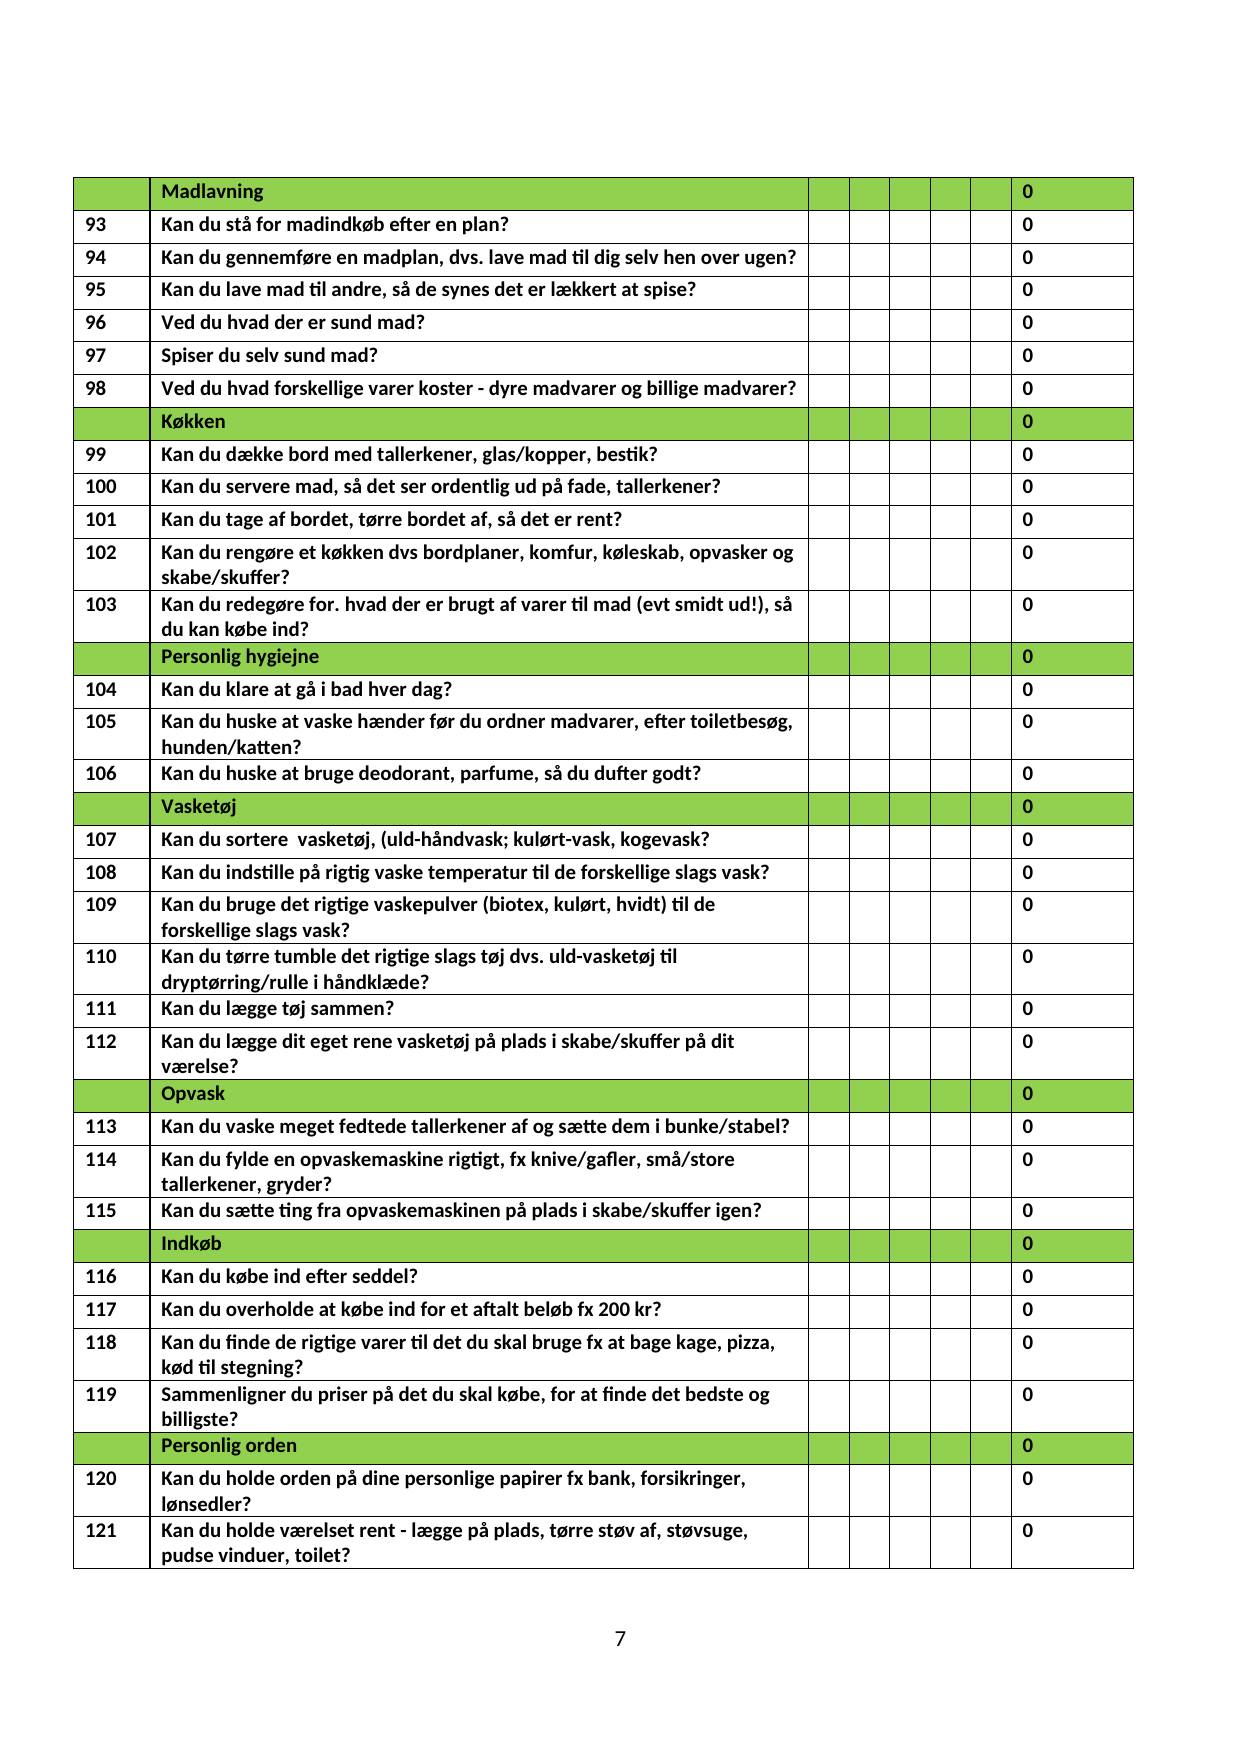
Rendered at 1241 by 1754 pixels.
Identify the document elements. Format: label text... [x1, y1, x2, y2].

table_cell [890, 1329, 930, 1380]
table_cell [931, 1146, 970, 1197]
table_cell [850, 1080, 889, 1112]
table_cell [931, 709, 970, 759]
table_cell [74, 408, 149, 440]
table_cell [74, 1433, 149, 1464]
table_cell [931, 892, 970, 942]
table_cell 113 [74, 1113, 149, 1145]
table_cell 0 [1012, 1230, 1133, 1262]
table_cell [890, 793, 930, 825]
table_cell [809, 643, 849, 675]
table_cell [850, 995, 889, 1027]
table_cell [809, 211, 849, 243]
table_cell 115 [74, 1198, 149, 1229]
table_cell 0 [1012, 211, 1133, 243]
table_cell 0 [1012, 1146, 1133, 1197]
table_cell 0 [1012, 1517, 1133, 1568]
table_cell [850, 375, 889, 407]
table_cell Kan du lægge tøj sammen? [151, 995, 808, 1027]
table_cell [971, 676, 1011, 707]
table_cell [850, 676, 889, 707]
table_cell [850, 178, 889, 210]
table_cell [931, 1433, 970, 1464]
table_cell [890, 1263, 930, 1295]
table_cell [890, 342, 930, 374]
table_cell [931, 591, 970, 642]
table_cell 110 [74, 944, 149, 994]
table_cell [971, 244, 1011, 276]
table_cell [971, 539, 1011, 590]
table_cell [971, 178, 1011, 210]
table_cell [890, 539, 930, 590]
table_cell [850, 1433, 889, 1464]
table_cell Kan du holde værelset rent - lægge på plads, tørre støv af, støvsuge, pudse vinduer, toilet? [151, 1517, 808, 1568]
table_cell [931, 1517, 970, 1568]
table_cell [971, 793, 1011, 825]
table_cell [850, 539, 889, 590]
table_cell 0 [1012, 1296, 1133, 1328]
table_cell [850, 244, 889, 276]
table_cell 103 [74, 591, 149, 642]
table_cell [890, 474, 930, 505]
table_cell [890, 826, 930, 858]
table_cell [890, 211, 930, 243]
table_cell [890, 441, 930, 472]
table_cell 114 [74, 1146, 149, 1197]
table_cell [931, 643, 970, 675]
table_cell [971, 310, 1011, 341]
table_cell 106 [74, 760, 149, 792]
table_cell [809, 1263, 849, 1295]
table_cell [850, 211, 889, 243]
table_cell 0 [1012, 1465, 1133, 1516]
table_cell 0 [1012, 506, 1133, 538]
table_cell [890, 1198, 930, 1229]
table_cell 0 [1012, 591, 1133, 642]
table_cell [971, 1263, 1011, 1295]
table_cell Kan du fylde en opvaskemaskine rigtigt, fx knive/gafler, små/store tallerkener, gryder? [151, 1146, 808, 1197]
table_cell [971, 892, 1011, 942]
table_cell [850, 1113, 889, 1145]
table_cell [890, 1433, 930, 1464]
table_cell [931, 244, 970, 276]
table_cell [890, 944, 930, 994]
table_cell [809, 506, 849, 538]
table_cell [971, 211, 1011, 243]
table_cell [971, 826, 1011, 858]
table_cell [850, 826, 889, 858]
table_cell 116 [74, 1263, 149, 1295]
table_cell [890, 1465, 930, 1516]
table_cell 0 [1012, 178, 1133, 210]
table_cell Kan du lægge dit eget rene vasketøj på plads i skabe/skuffer på dit værelse? [151, 1028, 808, 1079]
table_cell Kan du klare at gå i bad hver dag? [151, 676, 808, 707]
table_cell [971, 995, 1011, 1027]
table_cell Kan du overholde at købe ind for et aftalt beløb fx 200 kr? [151, 1296, 808, 1328]
table_cell Kan du holde orden på dine personlige papirer fx bank, forsikringer, lønsedler? [151, 1465, 808, 1516]
table_cell [931, 1381, 970, 1432]
table_cell [809, 859, 849, 891]
table_cell [890, 995, 930, 1027]
table_cell 0 [1012, 760, 1133, 792]
table_cell 104 [74, 676, 149, 707]
table_cell [809, 995, 849, 1027]
table_cell 0 [1012, 1113, 1133, 1145]
table_cell [809, 1433, 849, 1464]
table_cell 111 [74, 995, 149, 1027]
table_cell [809, 892, 849, 942]
table_cell [850, 591, 889, 642]
table_cell 0 [1012, 826, 1133, 858]
table_cell [931, 375, 970, 407]
table_cell [809, 826, 849, 858]
table_cell Madlavning [151, 178, 808, 210]
table_cell [809, 793, 849, 825]
table_cell [931, 178, 970, 210]
table_cell Kan du stå for madindkøb efter en plan? [151, 211, 808, 243]
table_cell [809, 375, 849, 407]
table_cell 97 [74, 342, 149, 374]
table_cell [850, 1329, 889, 1380]
table_cell Vasketøj [151, 793, 808, 825]
table_cell [809, 244, 849, 276]
table_cell [971, 342, 1011, 374]
table_cell [931, 1329, 970, 1380]
table_cell [809, 1329, 849, 1380]
table_cell 112 [74, 1028, 149, 1079]
table_cell [850, 709, 889, 759]
table_cell [971, 1433, 1011, 1464]
table_cell [809, 1146, 849, 1197]
table_cell [931, 211, 970, 243]
table_cell [890, 709, 930, 759]
table_cell [850, 1028, 889, 1079]
table_cell [809, 1296, 849, 1328]
table_cell 0 [1012, 277, 1133, 308]
table_cell Ved du hvad forskellige varer koster - dyre madvarer og billige madvarer? [151, 375, 808, 407]
table_cell [809, 676, 849, 707]
table_cell [890, 1517, 930, 1568]
table_cell [890, 1230, 930, 1262]
table_cell [971, 1113, 1011, 1145]
table_cell Personlig hygiejne [151, 643, 808, 675]
table_cell [74, 1230, 149, 1262]
table_cell Personlig orden [151, 1433, 808, 1464]
table_cell [971, 441, 1011, 472]
table_cell 121 [74, 1517, 149, 1568]
table_cell 105 [74, 709, 149, 759]
table_cell 0 [1012, 1028, 1133, 1079]
table_cell [74, 1080, 149, 1112]
table_cell 0 [1012, 676, 1133, 707]
table_cell [931, 995, 970, 1027]
table_cell 0 [1012, 793, 1133, 825]
table_cell [809, 1028, 849, 1079]
table_cell [890, 1146, 930, 1197]
table_cell [850, 277, 889, 308]
table_cell [931, 474, 970, 505]
table_cell [890, 676, 930, 707]
table_cell 117 [74, 1296, 149, 1328]
table_cell Kan du indstille på rigtig vaske temperatur til de forskellige slags vask? [151, 859, 808, 891]
table_cell 102 [74, 539, 149, 590]
table_cell [931, 1465, 970, 1516]
table_cell Kan du lave mad til andre, så de synes det er lækkert at spise? [151, 277, 808, 308]
table_cell Kan du tage af bordet, tørre bordet af, så det er rent? [151, 506, 808, 538]
table_cell Sammenligner du priser på det du skal købe, for at finde det bedste og billigste? [151, 1381, 808, 1432]
table_cell [971, 1080, 1011, 1112]
table_cell 107 [74, 826, 149, 858]
table_cell Opvask [151, 1080, 808, 1112]
table_cell [850, 1198, 889, 1229]
table_cell [890, 859, 930, 891]
table_cell 0 [1012, 1263, 1133, 1295]
table_cell [890, 1113, 930, 1145]
table_cell [971, 859, 1011, 891]
table_cell 0 [1012, 643, 1133, 675]
table_cell [809, 1080, 849, 1112]
table_cell 118 [74, 1329, 149, 1380]
table_cell [809, 1198, 849, 1229]
table_cell [850, 944, 889, 994]
table_cell 101 [74, 506, 149, 538]
table_cell Kan du redegøre for. hvad der er brugt af varer til mad (evt smidt ud!), så du kan købe ind? [151, 591, 808, 642]
table_cell [971, 1146, 1011, 1197]
table_cell [74, 178, 149, 210]
table_cell Kan du sortere vasketøj, (uld-håndvask; kulørt-vask, kogevask? [151, 826, 808, 858]
table_cell [931, 441, 970, 472]
table_cell 0 [1012, 375, 1133, 407]
table_cell [971, 1465, 1011, 1516]
table_cell Kan du huske at bruge deodorant, parfume, så du dufter godt? [151, 760, 808, 792]
table_cell 100 [74, 474, 149, 505]
table_cell 109 [74, 892, 149, 942]
table_cell [850, 1465, 889, 1516]
table_cell [971, 474, 1011, 505]
table_cell [850, 342, 889, 374]
table_cell [850, 408, 889, 440]
table_cell [931, 1296, 970, 1328]
table_cell 0 [1012, 310, 1133, 341]
table_cell [971, 1296, 1011, 1328]
table_cell [850, 1263, 889, 1295]
table_cell 0 [1012, 441, 1133, 472]
table_cell [850, 1146, 889, 1197]
table_cell [890, 1080, 930, 1112]
table_cell [809, 1465, 849, 1516]
table_cell [971, 277, 1011, 308]
table_cell 108 [74, 859, 149, 891]
table_cell 0 [1012, 944, 1133, 994]
table_cell [931, 760, 970, 792]
table_cell [809, 1230, 849, 1262]
table_cell [931, 342, 970, 374]
table_cell [971, 591, 1011, 642]
table_cell [971, 1230, 1011, 1262]
table_cell [931, 408, 970, 440]
table_cell [850, 310, 889, 341]
table_cell [890, 178, 930, 210]
table_cell [809, 474, 849, 505]
table_cell [931, 1080, 970, 1112]
table_cell [931, 1198, 970, 1229]
table_cell 95 [74, 277, 149, 308]
table_cell Kan du vaske meget fedtede tallerkener af og sætte dem i bunke/stabel? [151, 1113, 808, 1145]
table_cell 94 [74, 244, 149, 276]
table_cell 0 [1012, 1329, 1133, 1380]
table_cell [809, 944, 849, 994]
table_cell [971, 1381, 1011, 1432]
table_cell 0 [1012, 539, 1133, 590]
table_cell [809, 709, 849, 759]
table_cell [850, 760, 889, 792]
table_cell [890, 244, 930, 276]
table_cell [890, 506, 930, 538]
table_cell [971, 1198, 1011, 1229]
table_cell [971, 709, 1011, 759]
table_cell [931, 506, 970, 538]
table_cell Kan du bruge det rigtige vaskepulver (biotex, kulørt, hvidt) til de forskellige slags vask? [151, 892, 808, 942]
table_cell 0 [1012, 1080, 1133, 1112]
table_cell 98 [74, 375, 149, 407]
table_cell [850, 441, 889, 472]
table_cell 99 [74, 441, 149, 472]
table_cell [971, 375, 1011, 407]
table_cell [809, 591, 849, 642]
table_cell Kan du sætte ting fra opvaskemaskinen på plads i skabe/skuffer igen? [151, 1198, 808, 1229]
table_cell [971, 408, 1011, 440]
table_cell [931, 944, 970, 994]
table_cell 0 [1012, 995, 1133, 1027]
table_cell 0 [1012, 892, 1133, 942]
table_cell [850, 793, 889, 825]
table_cell 96 [74, 310, 149, 341]
table_cell 120 [74, 1465, 149, 1516]
table_cell [74, 643, 149, 675]
table_cell 0 [1012, 342, 1133, 374]
table_cell [890, 1296, 930, 1328]
table_cell [971, 506, 1011, 538]
table_cell [971, 760, 1011, 792]
table_cell [931, 676, 970, 707]
table_cell 0 [1012, 474, 1133, 505]
table_cell Kan du købe ind efter seddel? [151, 1263, 808, 1295]
table_cell Kan du dække bord med tallerkener, glas/kopper, bestik? [151, 441, 808, 472]
table_cell [931, 1230, 970, 1262]
table_cell [809, 277, 849, 308]
table_cell [931, 859, 970, 891]
table_cell [850, 1381, 889, 1432]
table_cell [809, 178, 849, 210]
table_cell [971, 1028, 1011, 1079]
table_cell [931, 1263, 970, 1295]
table_cell Indkøb [151, 1230, 808, 1262]
table_cell [931, 1113, 970, 1145]
table_cell [890, 375, 930, 407]
table_cell [890, 310, 930, 341]
table_cell Ved du hvad der er sund mad? [151, 310, 808, 341]
table_cell [890, 643, 930, 675]
table_cell [931, 310, 970, 341]
table_cell [850, 892, 889, 942]
table_cell [890, 760, 930, 792]
table_cell 119 [74, 1381, 149, 1432]
table_cell [890, 591, 930, 642]
table_cell 0 [1012, 408, 1133, 440]
table_cell 0 [1012, 244, 1133, 276]
table_cell Spiser du selv sund mad? [151, 342, 808, 374]
table_cell 0 [1012, 1433, 1133, 1464]
table_cell Kan du gennemføre en madplan, dvs. lave mad til dig selv hen over ugen? [151, 244, 808, 276]
table_cell [850, 1517, 889, 1568]
table_cell [971, 1517, 1011, 1568]
table_cell [809, 441, 849, 472]
table_cell [850, 859, 889, 891]
table_cell [890, 1028, 930, 1079]
table_cell [931, 539, 970, 590]
table_cell [809, 1113, 849, 1145]
table_cell 0 [1012, 1198, 1133, 1229]
table_cell [850, 1296, 889, 1328]
table_cell [850, 643, 889, 675]
table_cell [890, 277, 930, 308]
table_cell [931, 793, 970, 825]
table_cell [890, 892, 930, 942]
table_cell [74, 793, 149, 825]
table_cell [809, 539, 849, 590]
table_cell [809, 1381, 849, 1432]
table_cell [931, 277, 970, 308]
table_cell Kan du rengøre et køkken dvs bordplaner, komfur, køleskab, opvasker og skabe/skuffer? [151, 539, 808, 590]
table_cell 0 [1012, 859, 1133, 891]
table_cell 0 [1012, 1381, 1133, 1432]
table_cell Kan du servere mad, så det ser ordentlig ud på fade, tallerkener? [151, 474, 808, 505]
table_cell 0 [1012, 709, 1133, 759]
table_cell [809, 1517, 849, 1568]
table_cell [890, 408, 930, 440]
table_cell [931, 826, 970, 858]
table_cell [809, 408, 849, 440]
table_cell [850, 506, 889, 538]
table_cell [809, 310, 849, 341]
table_cell Kan du tørre tumble det rigtige slags tøj dvs. uld-vasketøj til dryptørring/rulle i håndklæde? [151, 944, 808, 994]
table_cell Køkken [151, 408, 808, 440]
table_cell [931, 1028, 970, 1079]
table_cell [850, 474, 889, 505]
table_cell 93 [74, 211, 149, 243]
table_cell [971, 944, 1011, 994]
table_cell Kan du huske at vaske hænder før du ordner madvarer, efter toiletbesøg, hunden/katten? [151, 709, 808, 759]
table_cell [809, 760, 849, 792]
table_cell [809, 342, 849, 374]
table_cell [890, 1381, 930, 1432]
table_cell Kan du finde de rigtige varer til det du skal bruge fx at bage kage, pizza, kød til stegning? [151, 1329, 808, 1380]
table_cell [971, 1329, 1011, 1380]
table_cell [971, 643, 1011, 675]
table_cell [850, 1230, 889, 1262]
